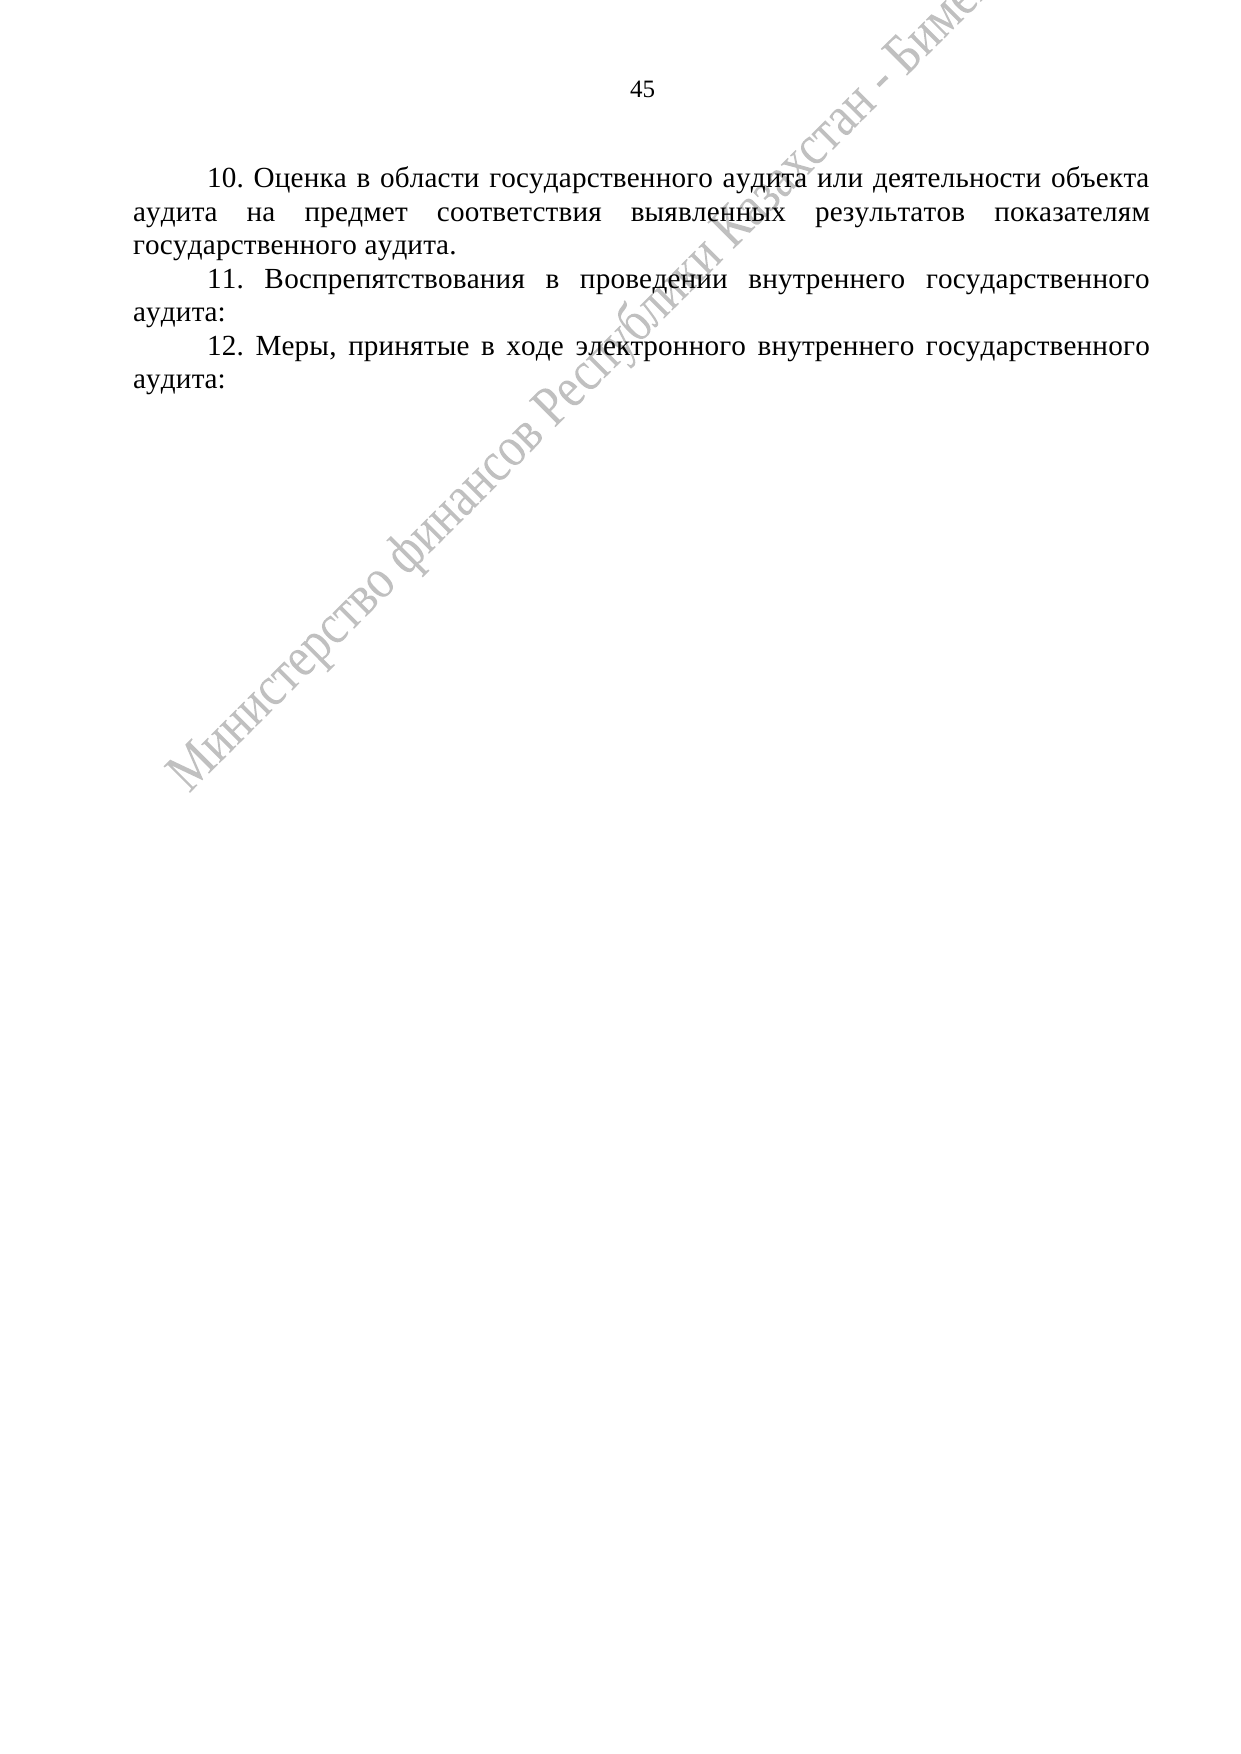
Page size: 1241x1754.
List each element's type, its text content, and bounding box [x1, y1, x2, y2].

text 10. Оценка в области государственного аудита или деятельности объекта аудита на предмет соответствия выявленных результатов показателям государственного аудита. [133, 160, 1152, 261]
text 11. Воспрепятствования в проведении внутреннего государственного аудита: [133, 261, 1152, 328]
text 12. Меры, принятые в ходе электронного внутреннего государственного аудита: [133, 328, 1152, 395]
